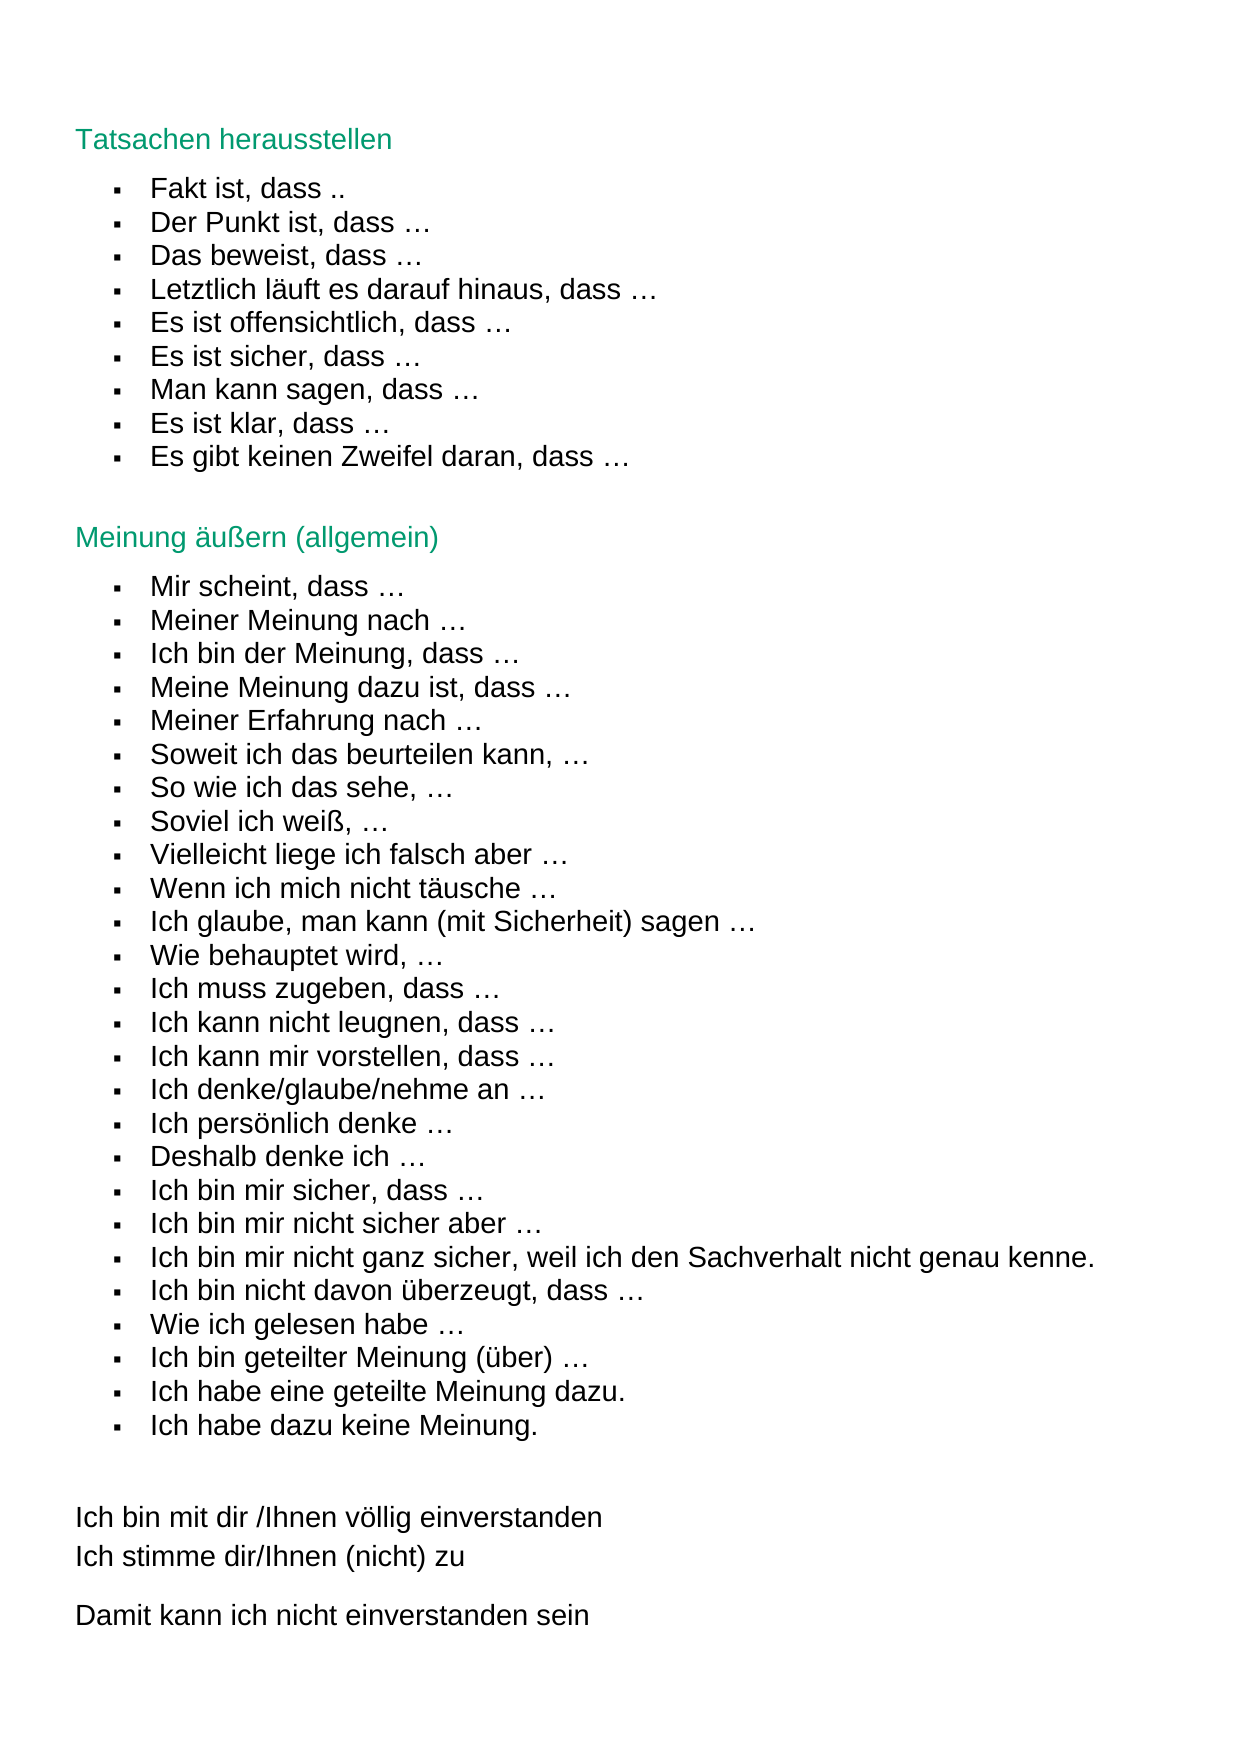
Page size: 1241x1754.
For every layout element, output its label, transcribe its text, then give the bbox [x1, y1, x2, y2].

text Damit kann ich nicht einverstanden sein [75, 1598, 1165, 1632]
list Ich bin mir sicher, dass … [112, 1173, 1165, 1206]
list Ich habe eine geteilte Meinung dazu. [112, 1374, 1165, 1407]
list Ich habe dazu keine Meinung. [112, 1407, 1165, 1441]
list Meiner Erfahrung nach … [112, 703, 1165, 737]
list Letztlich läuft es darauf hinaus, dass … [112, 272, 1165, 305]
list Es ist sicher, dass … [112, 339, 1165, 372]
list Ich kann mir vorstellen, dass … [112, 1038, 1165, 1072]
list Ich bin mir nicht sicher aber … [112, 1206, 1165, 1240]
list Mir scheint, dass … [112, 569, 1165, 602]
list Soviel ich weiß, … [112, 804, 1165, 837]
list Der Punkt ist, dass … [112, 204, 1165, 238]
list Es ist offensichtlich, dass … [112, 305, 1165, 339]
list Wenn ich mich nicht täusche … [112, 871, 1165, 904]
list Ich bin mir nicht ganz sicher, weil ich den Sachverhalt nicht genau kenne. [112, 1240, 1165, 1273]
list Es gibt keinen Zweifel daran, dass … [112, 439, 1165, 473]
list Meine Meinung dazu ist, dass … [112, 669, 1165, 703]
text Ich bin mit dir /Ihnen völlig einverstanden Ich stimme dir/Ihnen (nicht) zu [75, 1500, 1165, 1572]
list Ich denke/glaube/nehme an … [112, 1072, 1165, 1106]
list Ich bin geteilter Meinung (über) … [112, 1340, 1165, 1374]
list Deshalb denke ich … [112, 1139, 1165, 1173]
list Ich bin der Meinung, dass … [112, 636, 1165, 669]
list Es ist klar, dass … [112, 406, 1165, 439]
list Man kann sagen, dass … [112, 372, 1165, 406]
list Meiner Meinung nach … [112, 602, 1165, 636]
list Wie behauptet wird, … [112, 938, 1165, 971]
list So wie ich das sehe, … [112, 770, 1165, 804]
list Soweit ich das beurteilen kann, … [112, 737, 1165, 770]
list Wie ich gelesen habe … [112, 1307, 1165, 1340]
list Ich bin nicht davon überzeugt, dass … [112, 1273, 1165, 1307]
text Tatsachen herausstellen [75, 122, 1149, 155]
list Ich kann nicht leugnen, dass … [112, 1005, 1165, 1038]
list Das beweist, dass … [112, 238, 1165, 272]
text Meinung äußern (allgemein) [75, 520, 1149, 553]
list Fakt ist, dass .. [112, 171, 1165, 204]
list Ich persönlich denke … [112, 1106, 1165, 1139]
list Ich glaube, man kann (mit Sicherheit) sagen … [112, 904, 1165, 938]
list Vielleicht liege ich falsch aber … [112, 837, 1165, 871]
list Ich muss zugeben, dass … [112, 971, 1165, 1005]
